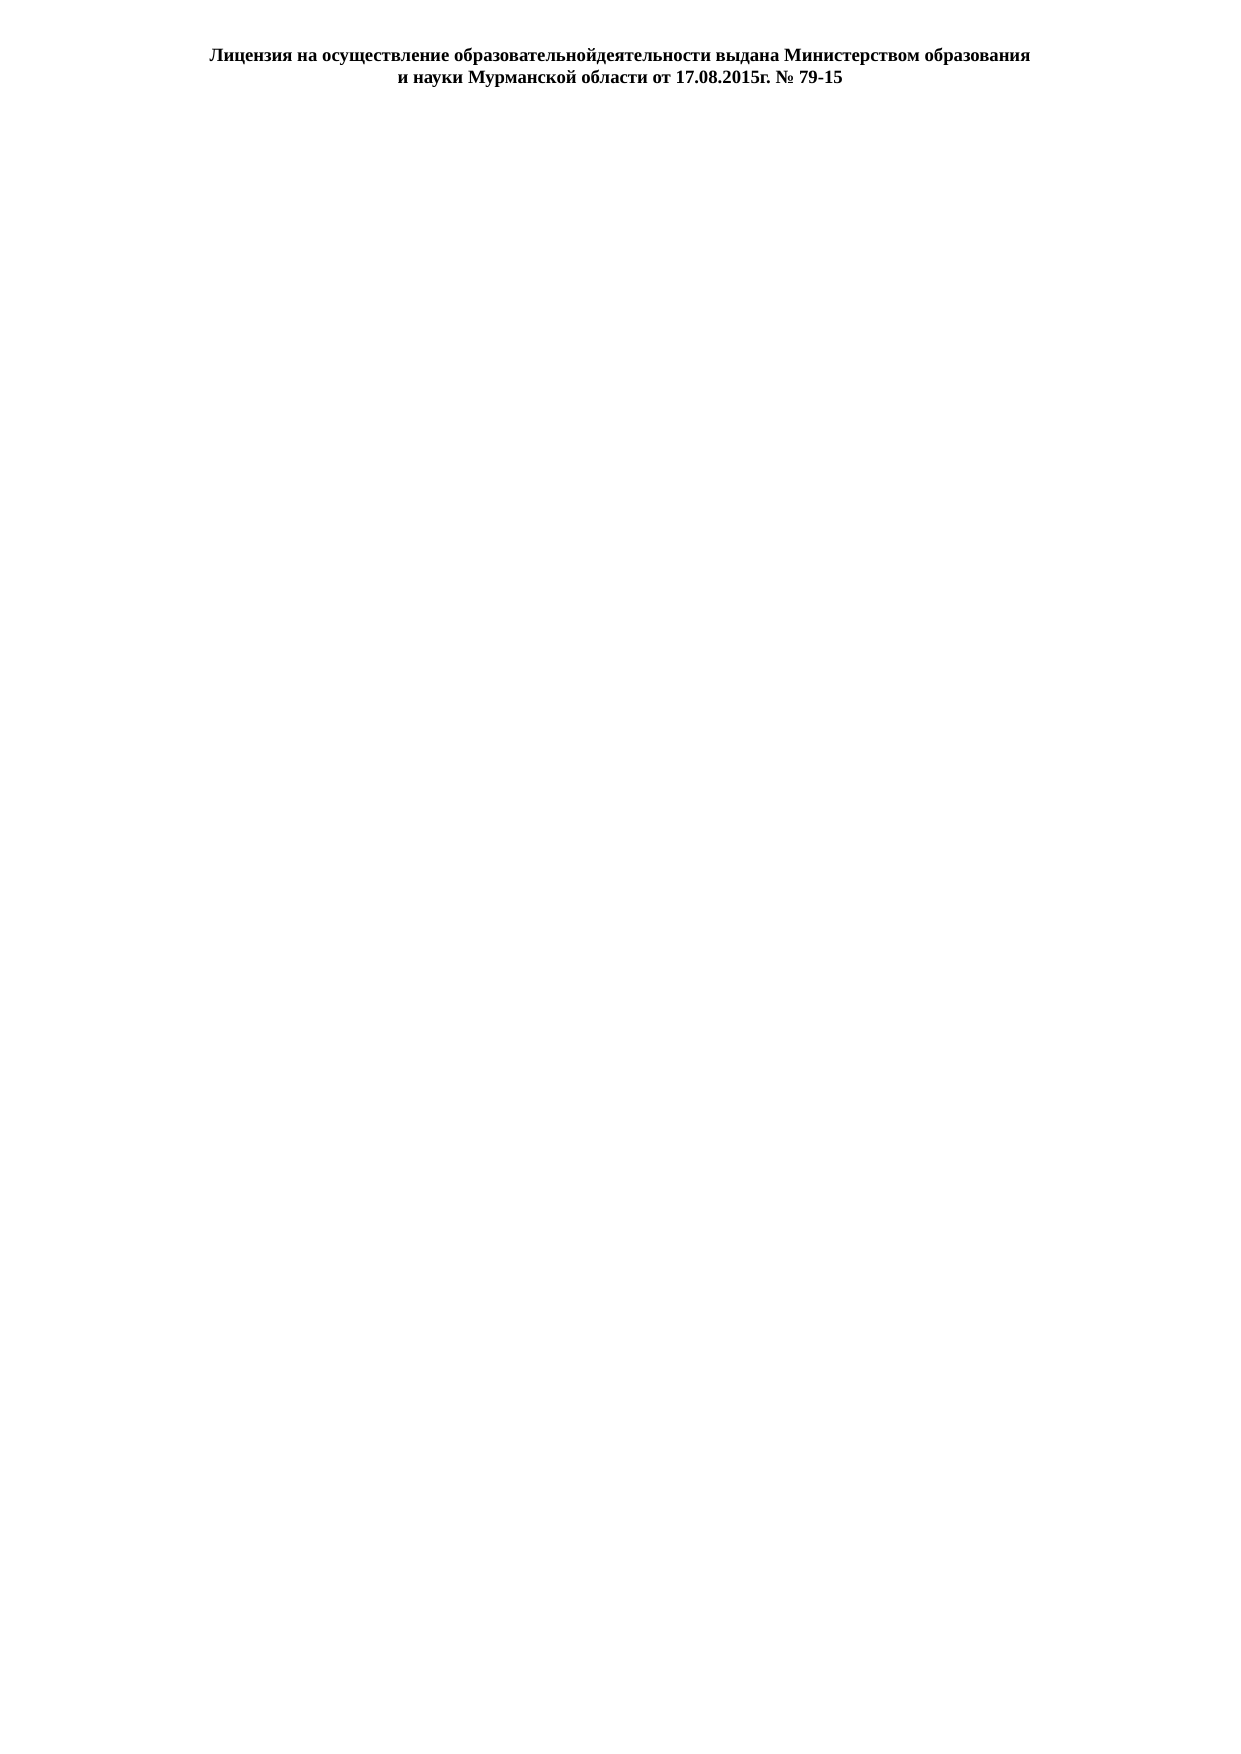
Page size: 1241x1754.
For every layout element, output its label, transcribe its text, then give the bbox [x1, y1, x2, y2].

text и науки Мурманской области от 17.08.2015г. № 79-15 [89, 66, 1152, 87]
text Лицензия на осуществление образовательнойдеятельности выдана Министерством образования [89, 44, 1152, 66]
